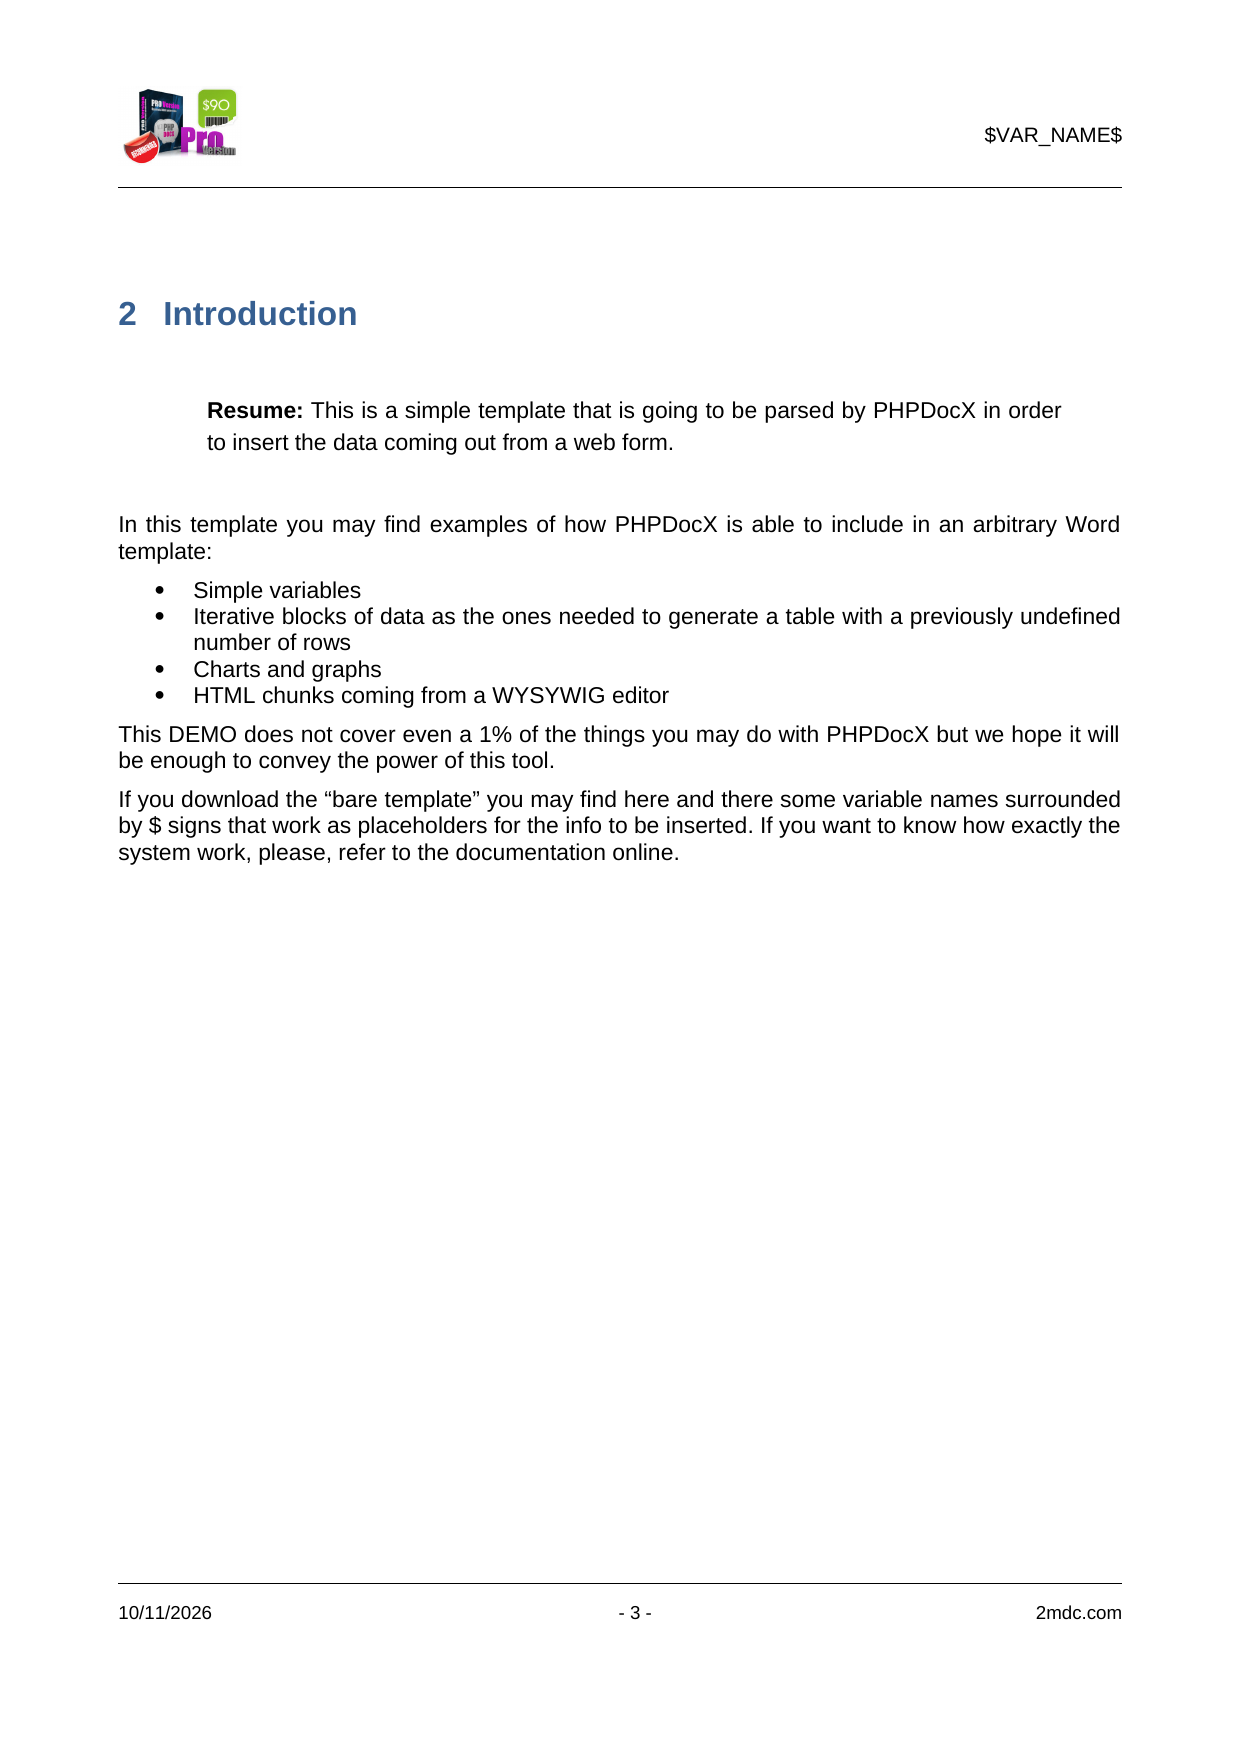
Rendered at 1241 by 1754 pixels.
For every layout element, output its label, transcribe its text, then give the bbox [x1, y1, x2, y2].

text Resume: This is a simple template that is going to be parsed by PHPDocX in order to insert the data coming out from a web form. [207, 397, 1063, 455]
text In this template you may find examples of how PHPDocX is able to include in an arbitrary Word template: [118, 511, 1122, 564]
list Charts and graphs [156, 656, 1122, 682]
list Simple variables [156, 577, 1122, 603]
text This DEMO does not cover even a 1% of the things you may do with PHPDocX but we hope it will be enough to convey the power of this tool. [118, 721, 1122, 773]
picture [118, 86, 243, 166]
list Iterative blocks of data as the ones needed to generate a table with a previously undefined number of rows [156, 603, 1122, 656]
text If you download the “bare template” you may find here and there some variable names surrounded by $ signs that work as placeholders for the info to be inserted. If you want to know how exactly the system work, please, refer to the documentation online. [118, 786, 1122, 865]
list HTML chunks coming from a WYSYWIG editor [156, 682, 1122, 708]
subtitle Introduction [118, 294, 1122, 333]
